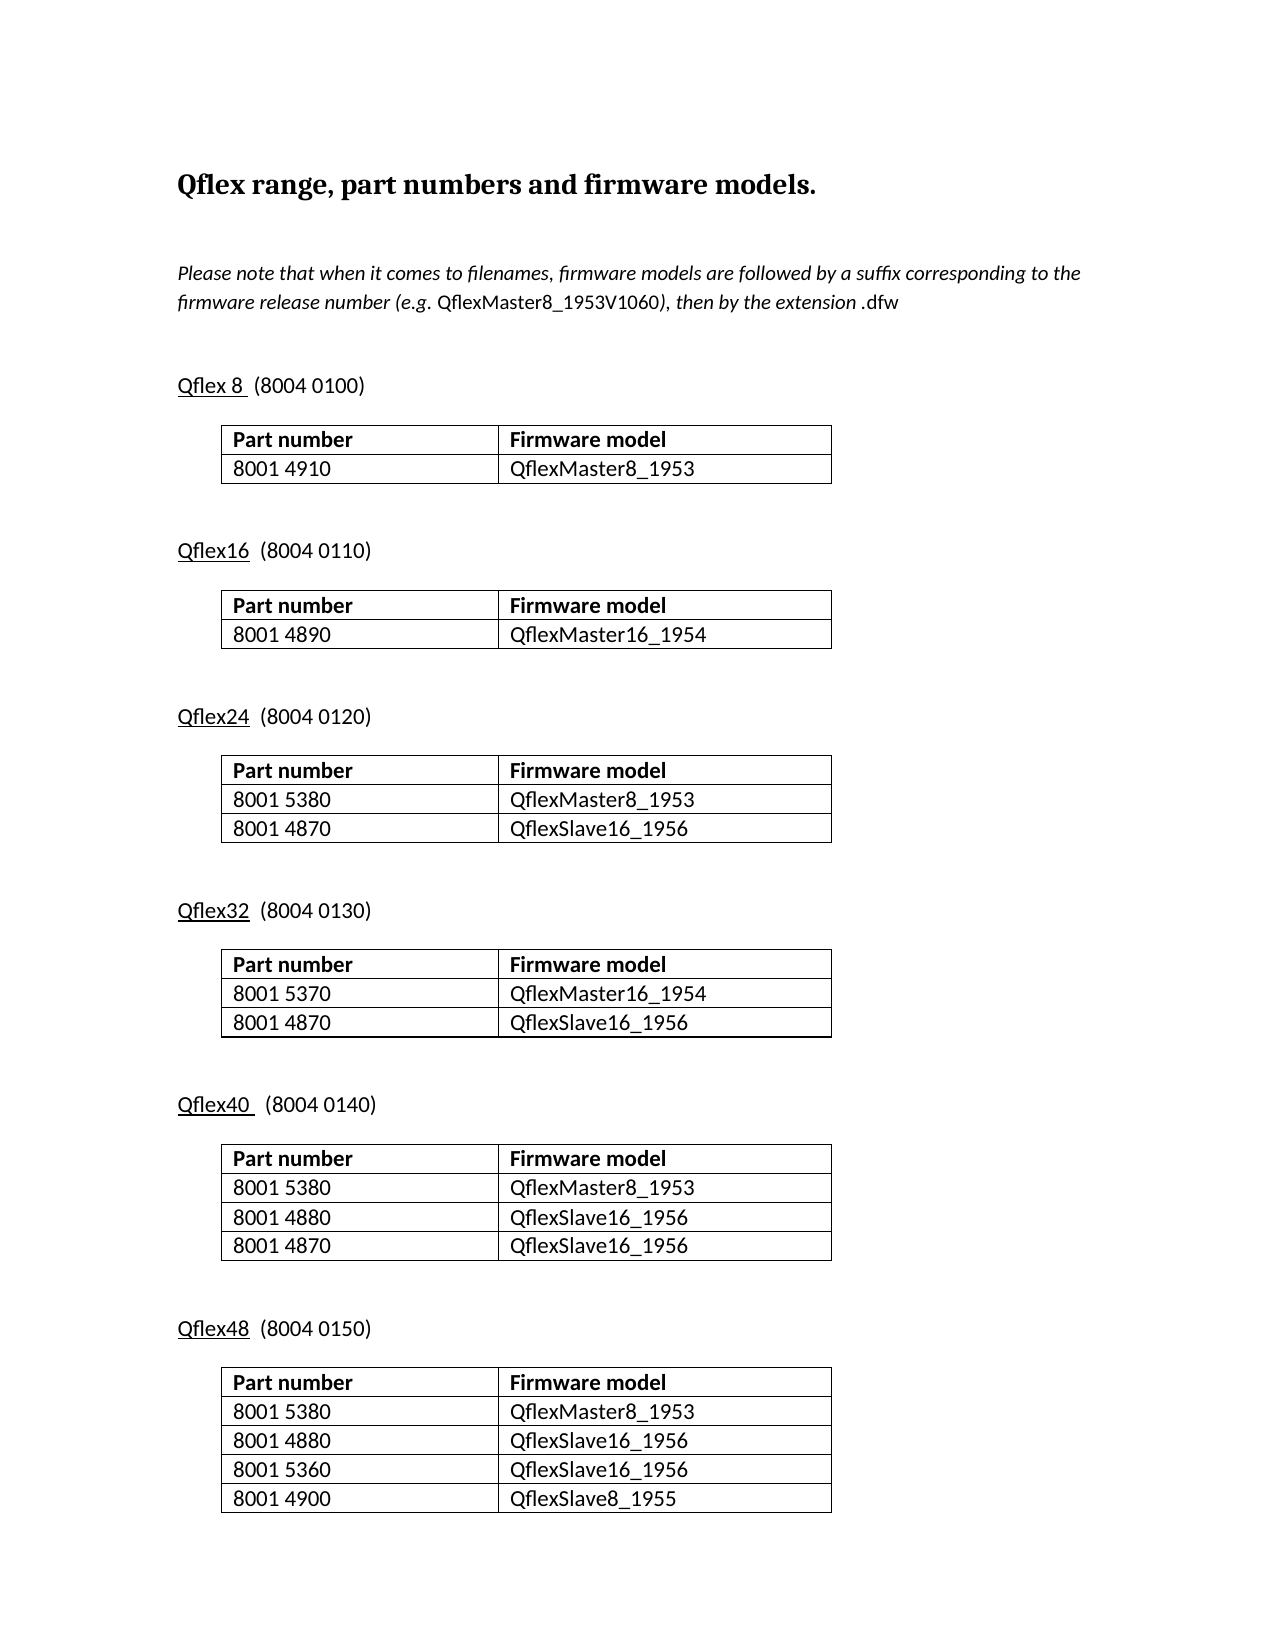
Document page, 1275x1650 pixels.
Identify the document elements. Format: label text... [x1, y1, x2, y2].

table_cell 8001 5360 [222, 1455, 498, 1483]
text Qflex32 (8004 0130) [177, 896, 1125, 924]
table_header Firmware model [499, 950, 831, 978]
table_cell 8001 4890 [222, 620, 498, 648]
table_cell QflexMaster8_1953 [499, 1174, 831, 1202]
table_cell QflexSlave8_1955 [499, 1484, 831, 1512]
text Qflex 8 (8004 0100) [177, 371, 1125, 399]
table_header Firmware model [499, 1368, 831, 1396]
table_cell QflexSlave16_1956 [499, 1203, 831, 1231]
table_header Part number [222, 426, 498, 453]
table_cell 8001 5370 [222, 979, 498, 1007]
table_cell 8001 4870 [222, 814, 498, 842]
table_cell 8001 5380 [222, 785, 498, 813]
table_header Part number [222, 756, 498, 784]
text Qflex48 (8004 0150) [177, 1314, 1125, 1342]
subtitle Qflex range, part numbers and firmware models. [177, 168, 1125, 202]
table_cell QflexMaster8_1953 [499, 785, 831, 813]
table_header Part number [222, 950, 498, 978]
text Please note that when it comes to filenames, firmware models are followed by a suffix corresponding to the firmware release number (e.g. QflexMaster8_1953V1060), then by the extension .dfw [177, 260, 1125, 346]
table_cell QflexMaster16_1954 [499, 979, 831, 1007]
table_cell QflexSlave16_1956 [499, 1008, 831, 1036]
table_header Part number [222, 1368, 498, 1396]
table_header Part number [222, 1145, 498, 1172]
table_header Part number [222, 591, 498, 619]
table_cell QflexMaster8_1953 [499, 455, 831, 483]
table_cell 8001 4880 [222, 1203, 498, 1231]
table_cell 8001 4870 [222, 1232, 498, 1260]
table_header Firmware model [499, 1145, 831, 1172]
table_cell QflexSlave16_1956 [499, 1232, 831, 1260]
table_cell 8001 5380 [222, 1174, 498, 1202]
table_cell 8001 4880 [222, 1426, 498, 1454]
text Qflex16 (8004 0110) [177, 537, 1125, 565]
table_cell QflexSlave16_1956 [499, 1426, 831, 1454]
table_cell 8001 5380 [222, 1397, 498, 1425]
table_header Firmware model [499, 756, 831, 784]
table_cell QflexSlave16_1956 [499, 1455, 831, 1483]
table_cell QflexMaster8_1953 [499, 1397, 831, 1425]
table_cell 8001 4910 [222, 455, 498, 483]
table_cell 8001 4900 [222, 1484, 498, 1512]
table_header Firmware model [499, 426, 831, 453]
text Qflex24 (8004 0120) [177, 702, 1125, 730]
text Qflex40 (8004 0140) [177, 1090, 1125, 1118]
table_cell QflexMaster16_1954 [499, 620, 831, 648]
table_cell 8001 4870 [222, 1008, 498, 1036]
table_header Firmware model [499, 591, 831, 619]
table_cell QflexSlave16_1956 [499, 814, 831, 842]
